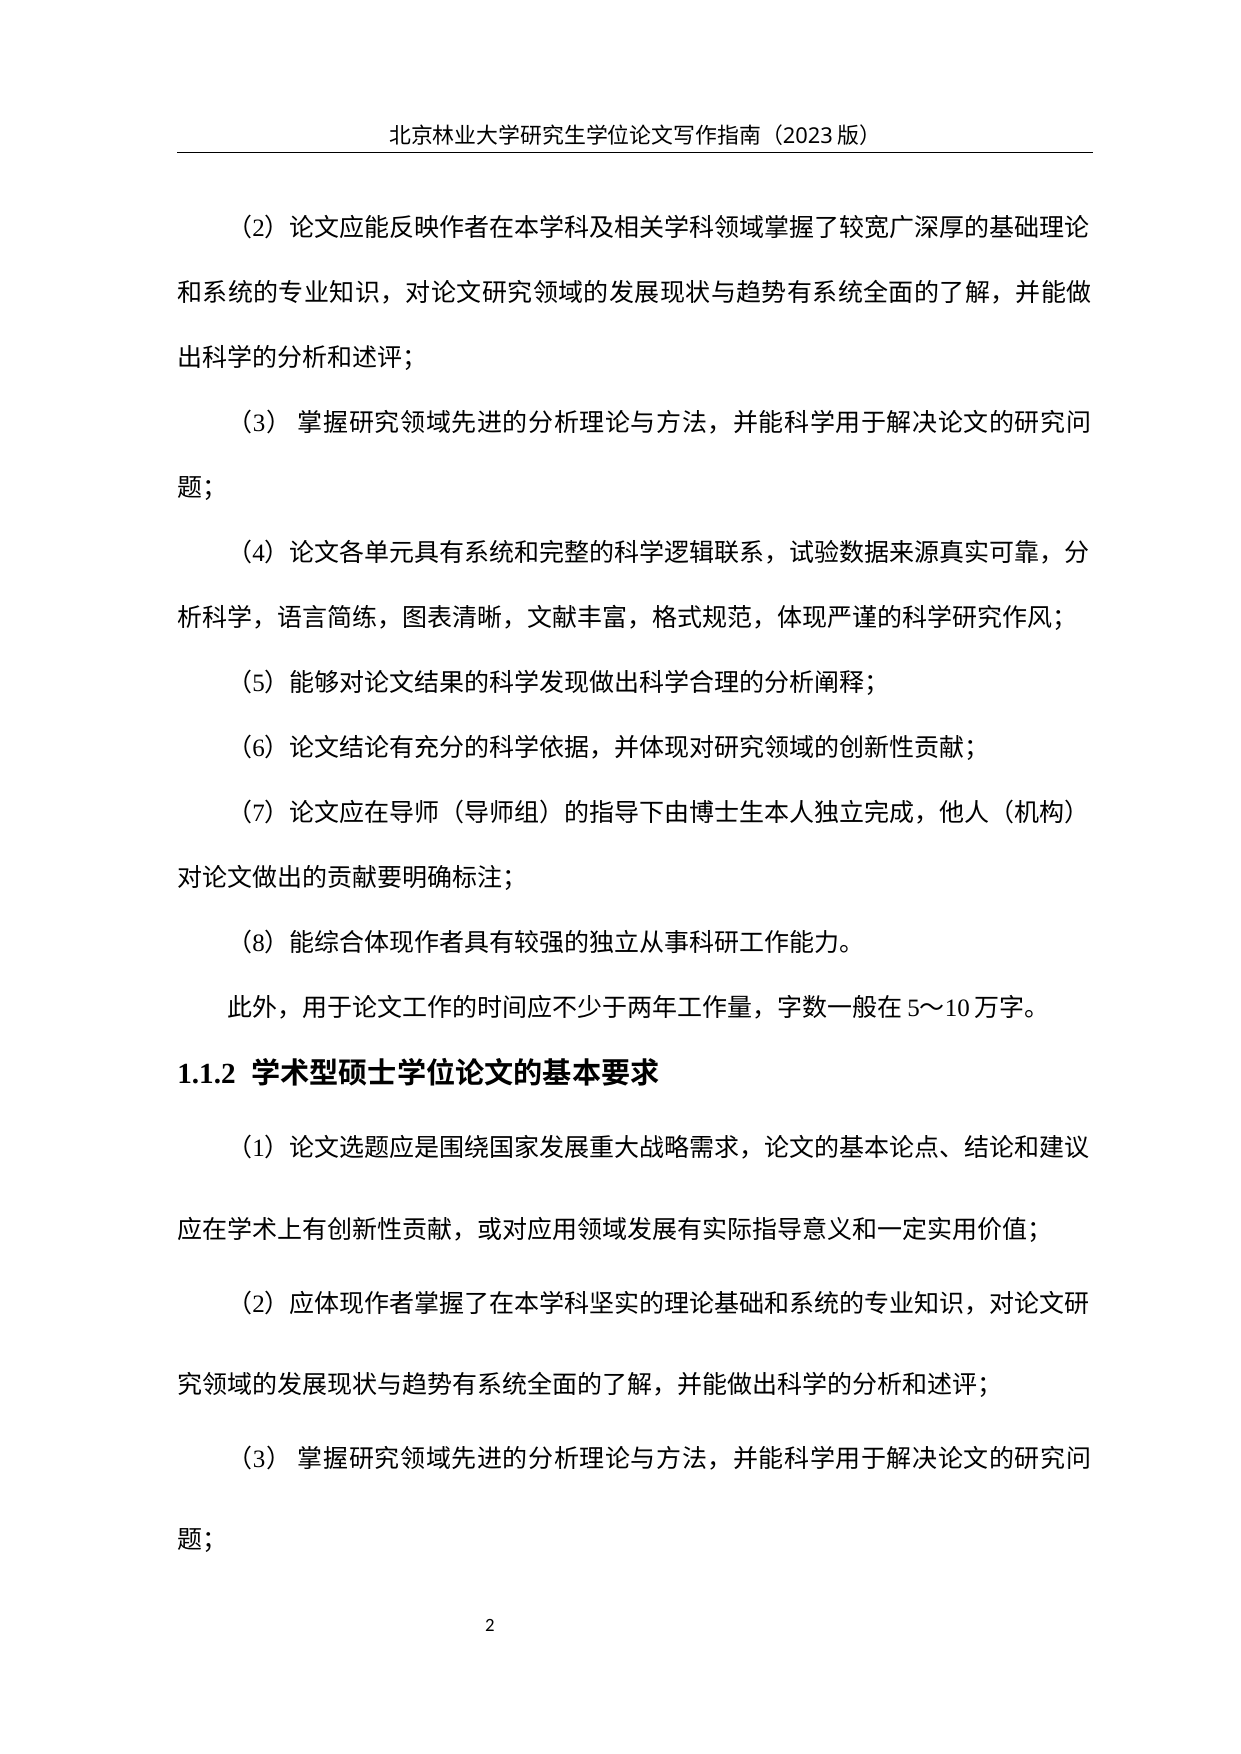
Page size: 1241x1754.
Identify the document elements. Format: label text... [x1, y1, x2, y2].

text （4）论文各单元具有系统和完整的科学逻辑联系，试验数据来源真实可靠，分析科学，语言简练，图表清晰，文献丰富，格式规范，体现严谨的科学研究作风； [177, 518, 1093, 648]
text （5）能够对论文结果的科学发现做出科学合理的分析阐释； [177, 648, 1093, 713]
text （6）论文结论有充分的科学依据，并体现对研究领域的创新性贡献； [177, 713, 1093, 778]
text （3） 掌握研究领域先进的分析理论与方法，并能科学用于解决论文的研究问题； [177, 1424, 1093, 1570]
text （3） 掌握研究领域先进的分析理论与方法，并能科学用于解决论文的研究问题； [177, 388, 1093, 518]
text （2）应体现作者掌握了在本学科坚实的理论基础和系统的专业知识，对论文研究领域的发展现状与趋势有系统全面的了解，并能做出科学的分析和述评； [177, 1269, 1093, 1415]
subtitle 学术型硕士学位论文的基本要求 [177, 1038, 1093, 1103]
text （1）论文选题应是围绕国家发展重大战略需求，论文的基本论点、结论和建议应在学术上有创新性贡献，或对应用领域发展有实际指导意义和一定实用价值； [177, 1113, 1093, 1260]
text （7）论文应在导师（导师组）的指导下由博士生本人独立完成，他人（机构）对论文做出的贡献要明确标注； [177, 778, 1093, 908]
text （8）能综合体现作者具有较强的独立从事科研工作能力。 [177, 908, 1093, 973]
text 此外，用于论文工作的时间应不少于两年工作量，字数一般在5～10万字。 [177, 973, 1093, 1038]
text （2）论文应能反映作者在本学科及相关学科领域掌握了较宽广深厚的基础理论和系统的专业知识，对论文研究领域的发展现状与趋势有系统全面的了解，并能做出科学的分析和述评； [177, 193, 1093, 388]
